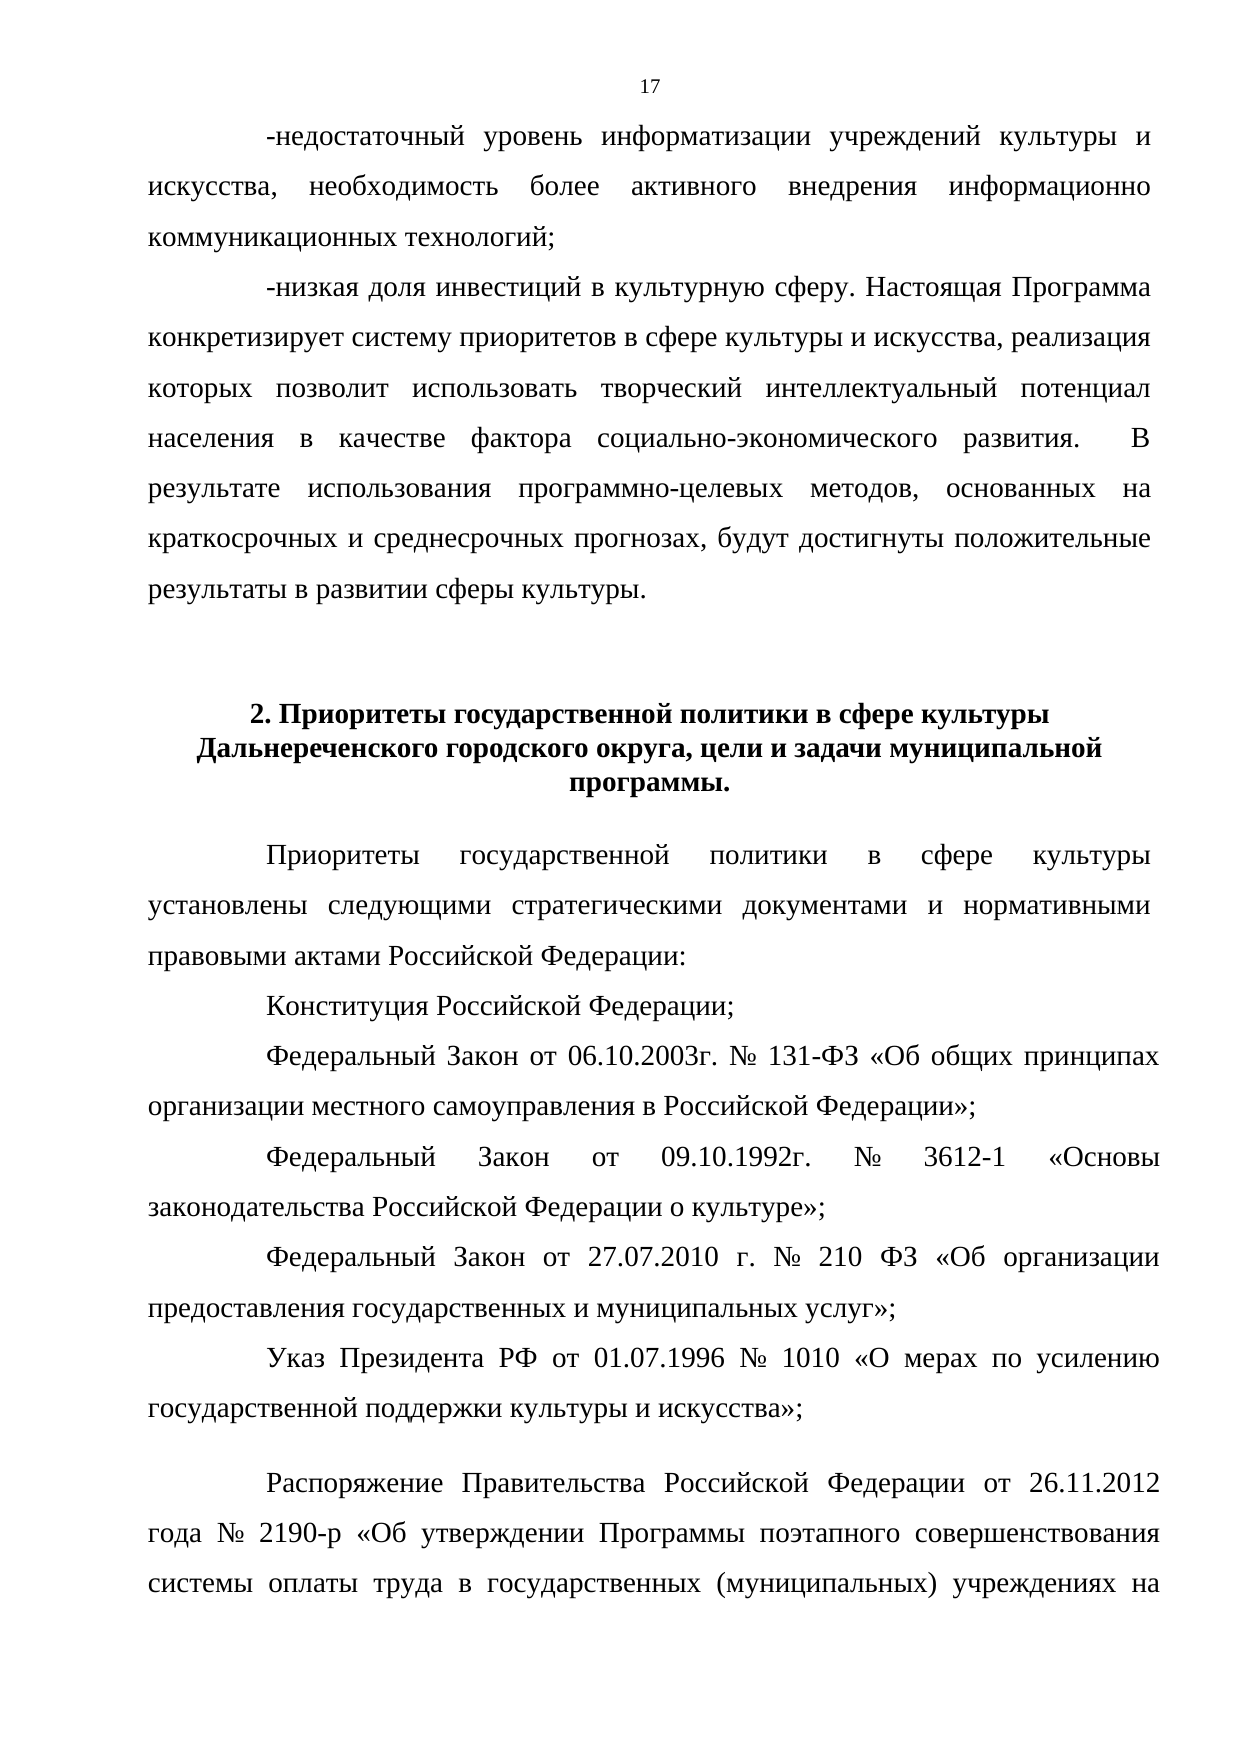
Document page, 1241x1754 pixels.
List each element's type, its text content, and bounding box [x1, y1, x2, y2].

text Конституция Российской Федерации; [148, 988, 1161, 1021]
text Федеральный Закон от 06.10.2003г. № 131-ФЗ «Об общих принципах организации местного самоуправления в Российской Федерации»; [148, 1038, 1161, 1122]
subtitle 2. Приоритеты государственной политики в сфере культуры Дальнереченского городского округа, цели и задачи муниципальной программы. [148, 697, 1152, 797]
text -недостаточный уровень информатизации учреждений культуры и искусства, необходимость более активного внедрения информационно коммуникационных технологий; [148, 118, 1152, 252]
text -низкая доля инвестиций в культурную сферу. Настоящая Программа конкретизирует систему приоритетов в сфере культуры и искусства, реализация которых позволит использовать творческий интеллектуальный потенциал населения в качестве фактора социально-экономического развития. В результате использования программно-целевых методов, основанных на краткосрочных и среднесрочных прогнозах, будут достигнуты положительные результаты в развитии сферы культуры. [148, 269, 1152, 604]
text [148, 1465, 1161, 1599]
text Приоритеты государственной политики в сфере культуры установлены следующими стратегическими документами и нормативными правовыми актами Российской Федерации: [148, 837, 1152, 971]
text Федеральный Закон от 09.10.1992г. № 3612-1 «Основы законодательства Российской Федерации о культуре»; [148, 1139, 1161, 1223]
text Федеральный Закон от 27.07.2010 г. № 210 ФЗ «Об организации предоставления государственных и муниципальных услуг»; [148, 1239, 1161, 1323]
text Указ Президента РФ от 01.07.1996 № 1010 «О мерах по усилению государственной поддержки культуры и искусства»; [148, 1340, 1161, 1424]
